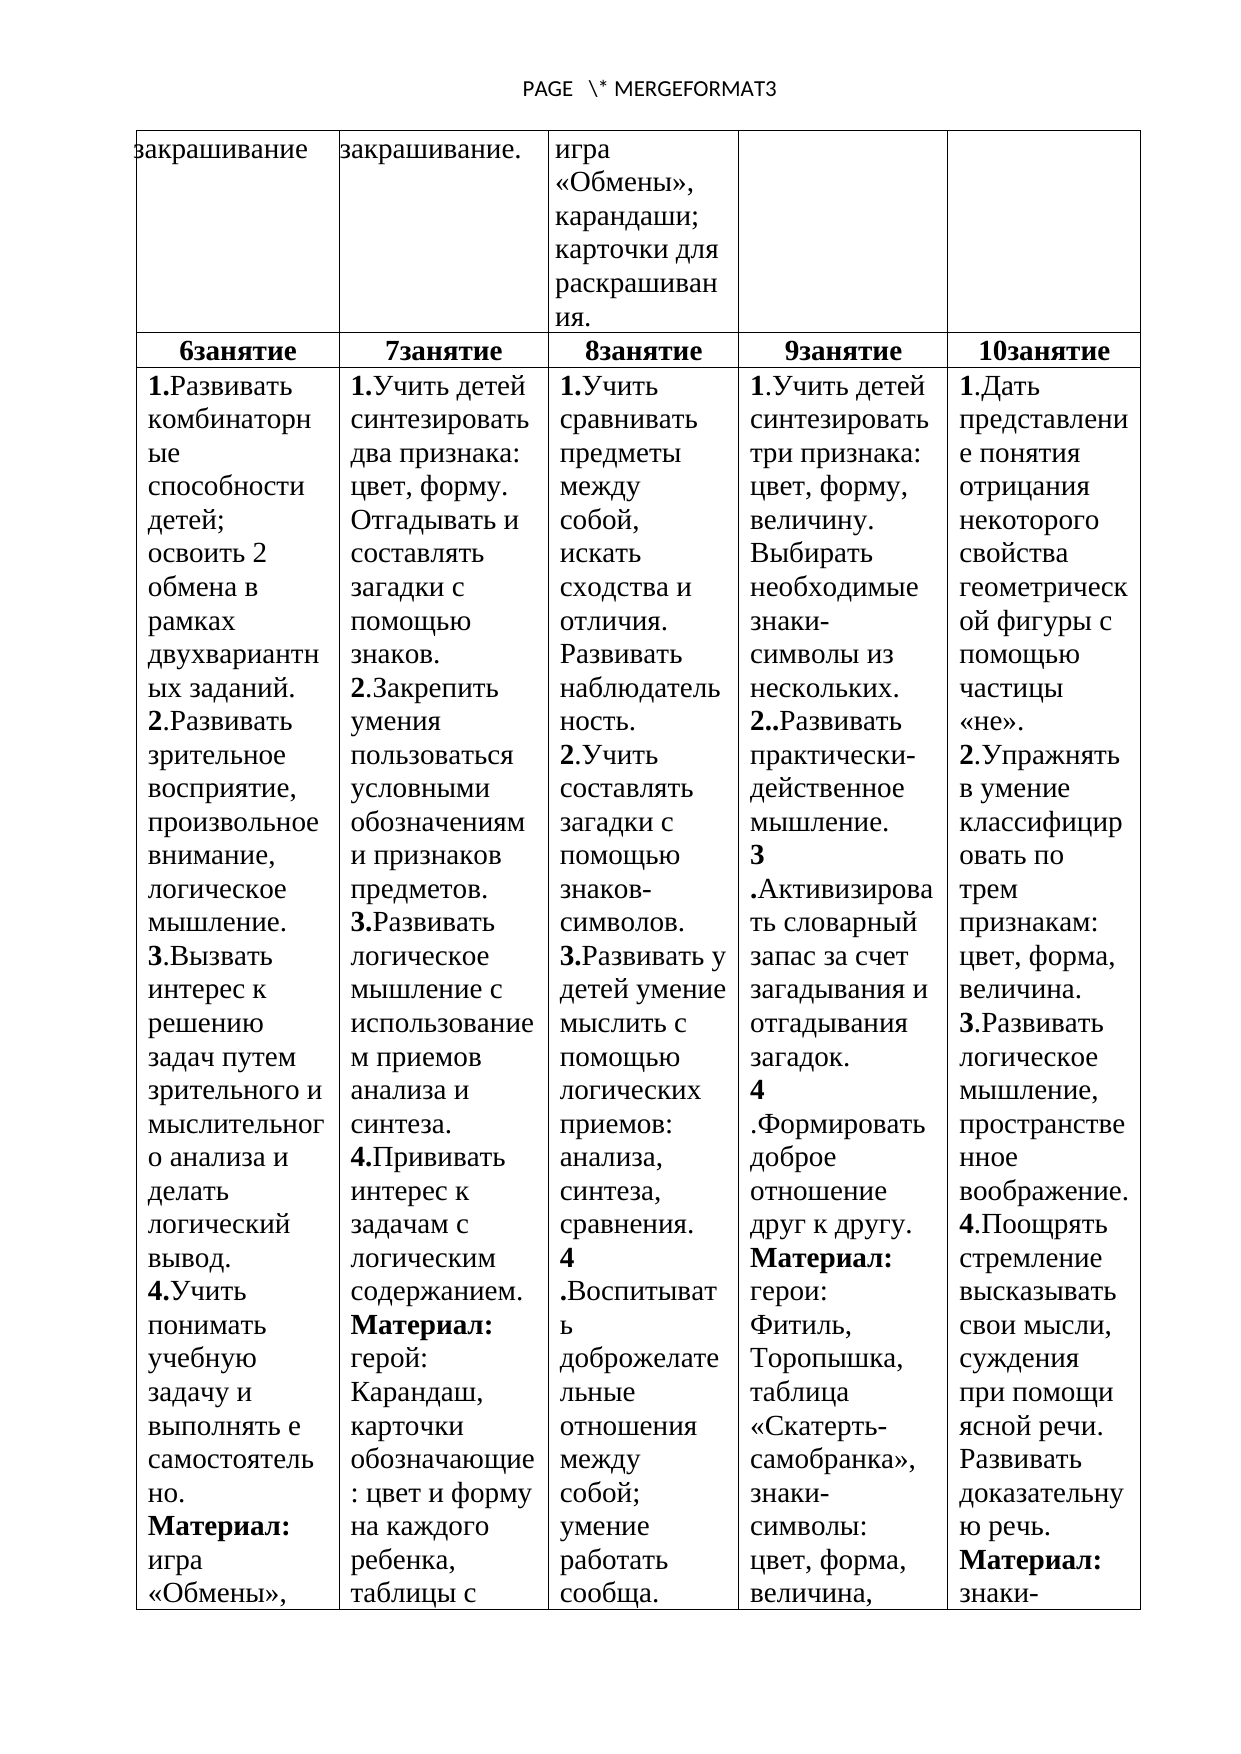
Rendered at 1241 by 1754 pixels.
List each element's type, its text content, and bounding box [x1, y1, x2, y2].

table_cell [549, 368, 738, 1609]
table_cell 7занятие [340, 333, 548, 367]
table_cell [739, 131, 947, 332]
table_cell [948, 131, 1140, 332]
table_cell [340, 131, 548, 332]
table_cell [340, 368, 548, 1609]
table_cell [137, 368, 339, 1609]
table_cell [948, 368, 1140, 1609]
table_cell 10занятие [948, 333, 1140, 367]
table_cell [739, 368, 947, 1609]
table_cell 6занятие [137, 333, 339, 367]
table_cell 8занятие [549, 333, 738, 367]
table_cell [549, 131, 738, 332]
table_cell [137, 131, 339, 332]
table_cell 9занятие [739, 333, 947, 367]
